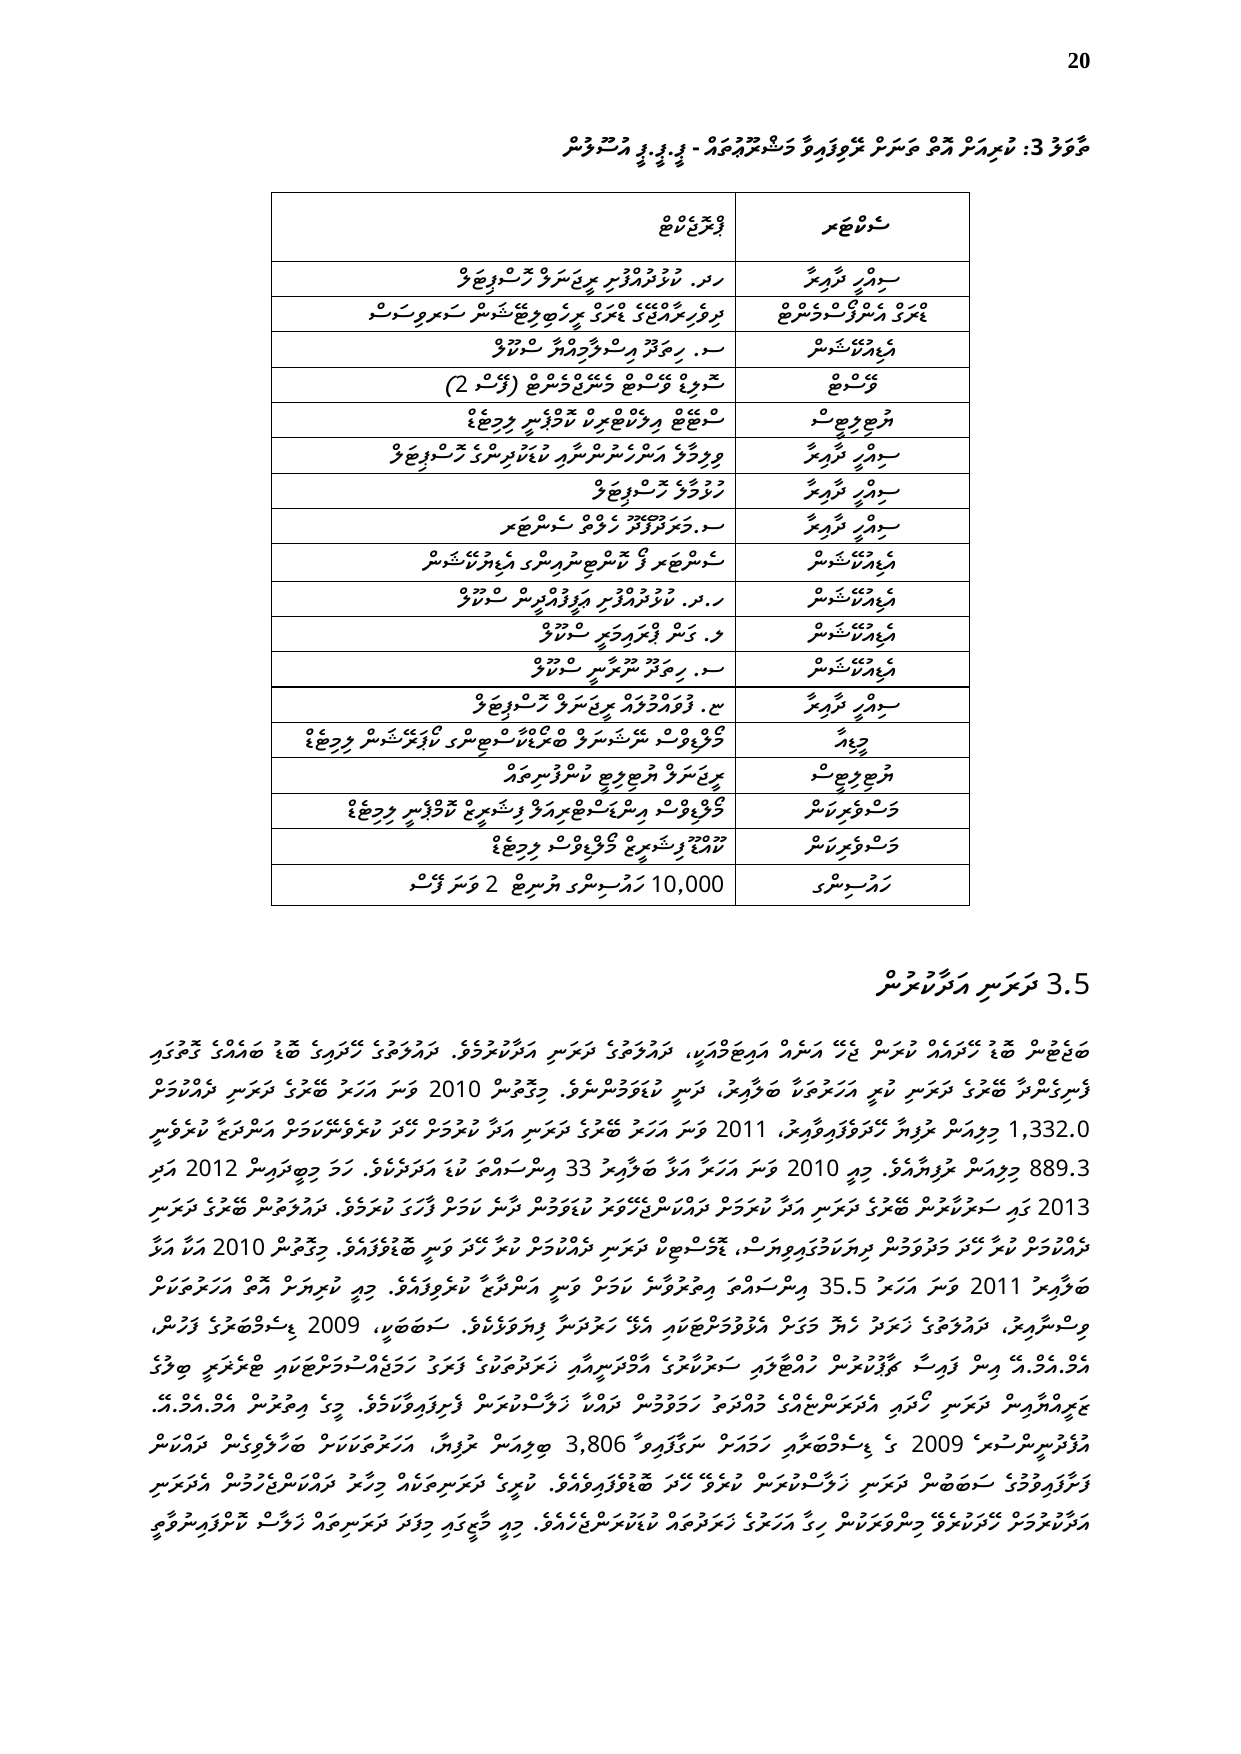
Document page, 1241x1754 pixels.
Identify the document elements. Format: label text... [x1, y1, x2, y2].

table_cell އެޑިއުކޭޝަން [736, 332, 969, 367]
table_cell މޯލްޑިވްސް އިންޑަސްޓްރިއަލް ފިޝަރީޒް ކޮމްޕެނީ ލިމިޓެޑް [272, 794, 735, 828]
table_cell ވިލިމާލެ އަންހެނުންނާއި ކުޑަކުދިންގެ ހޮސްޕިޓަލް [272, 438, 735, 472]
table_cell އެޑިއުކޭޝަން [736, 617, 969, 651]
table_cell ސޮލިޑް ވޭސްޓް މެނޭޖްމެންޓް (ފޭސް 2) [272, 368, 735, 402]
table_cell މޯލްޑިވްސް ނޭޝަނަލް ބްރޯޑްކާސްޓިންގ ކޯޕަރޭޝަން ލިމިޓެޑް [272, 723, 735, 757]
table_cell ވޭސްޓް [736, 368, 969, 402]
table_cell ހުޅުމާލެ ހޮސްޕިޓަލް [272, 474, 735, 508]
table_cell ހދ. ކުޅުދުއްފުށި ރީޖަނަލް ހޮސްޕިޓަލް [272, 262, 735, 296]
table_cell ޏ. ފުވައްމުލައް ރީޖަނަލް ހޮސްޕިޓަލް [272, 688, 735, 722]
table_cell މީޑިއާ [736, 723, 969, 757]
table_cell ސިއްހީ ދާއިރާ [736, 474, 969, 508]
table_cell ސެންޓަރ ފޯ ކޮންޓިނުއިންގ އެޑިޔުކޭޝަން [272, 544, 735, 581]
table_cell އެޑިއުކޭޝަން [736, 652, 969, 686]
table_cell ސިއްހީ ދާއިރާ [736, 509, 969, 543]
table_cell ސިއްހީ ދާއިރާ [736, 438, 969, 472]
table_cell މަސްވެރިކަން [736, 829, 969, 864]
table_cell ހައުސިންގ [736, 865, 969, 905]
table_cell މަސްވެރިކަން [736, 794, 969, 828]
table_cell ހ.ދ. ކުޅުދުއްފުށި ޢަފީފުއްދީން ސްކޫލް [272, 582, 735, 616]
table_cell ސްޓޭޓް އިލެކްޓްރިކް ކޮމްޕެނީ ލިމިޓެޑް [272, 403, 735, 437]
table_cell ސ. ހިތަދޫ ނޫރާނީ ސްކޫލް [272, 652, 735, 686]
table_cell ކޫއްޑޫ ފިޝަރީޒް މޯލްޑިވްސް ލިމިޓެޑް [272, 829, 735, 864]
table_header ޕްރޮޖެކްޓް [272, 193, 735, 261]
table_cell ސިއްހީ ދާއިރާ [736, 262, 969, 296]
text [150, 1034, 1090, 1541]
table_cell ލ. ގަން ޕްރައިމަރީ ސްކޫލް [272, 617, 735, 651]
table_cell ޔުޓިލިޓީސް [736, 403, 969, 437]
table_header ސެކްޓަރ [736, 193, 969, 261]
table_cell ޔުޓިލިޓީސް [736, 758, 969, 792]
table_cell އެޑިއުކޭޝަން [736, 544, 969, 581]
table_cell ދިވެހިރާއްޖޭގެ ޑްރަގް ރީހެބިލިޓޭޝަން ސަރވިސަސް [272, 297, 735, 331]
table_cell ސ. ހިތަދޫ އިސްލާމިއްޔާ ސްކޫލް [272, 332, 735, 367]
text ތާވަލު 3: ކުރިއަށް އޮތް ތަނަށް ރޭވިފައިވާ މަޝްރޫޢުތައް - ޕީ.ޕީ.ޕީ އުސޫލުން [150, 131, 1090, 166]
table_cell ސ.މަރަދޫފޭދޫ ހެލްތް ސެންޓަރ [272, 509, 735, 543]
text 3.5 ދަރަނި އަދާކުރުން [150, 963, 1090, 1007]
table_cell އެޑިއުކޭޝަން [736, 582, 969, 616]
table_cell 10,000 ހައުސިންގ ޔުނިޓް 2 ވަނަ ފޭސް [272, 865, 735, 905]
table_cell ޑްރަގް އެންފޯސްމެންޓް [736, 297, 969, 331]
table_cell ސިއްހީ ދާއިރާ [736, 688, 969, 722]
table_cell ރީޖަނަލް ޔުޓިލިޓީ ކުންފުނިތައް [272, 758, 735, 792]
